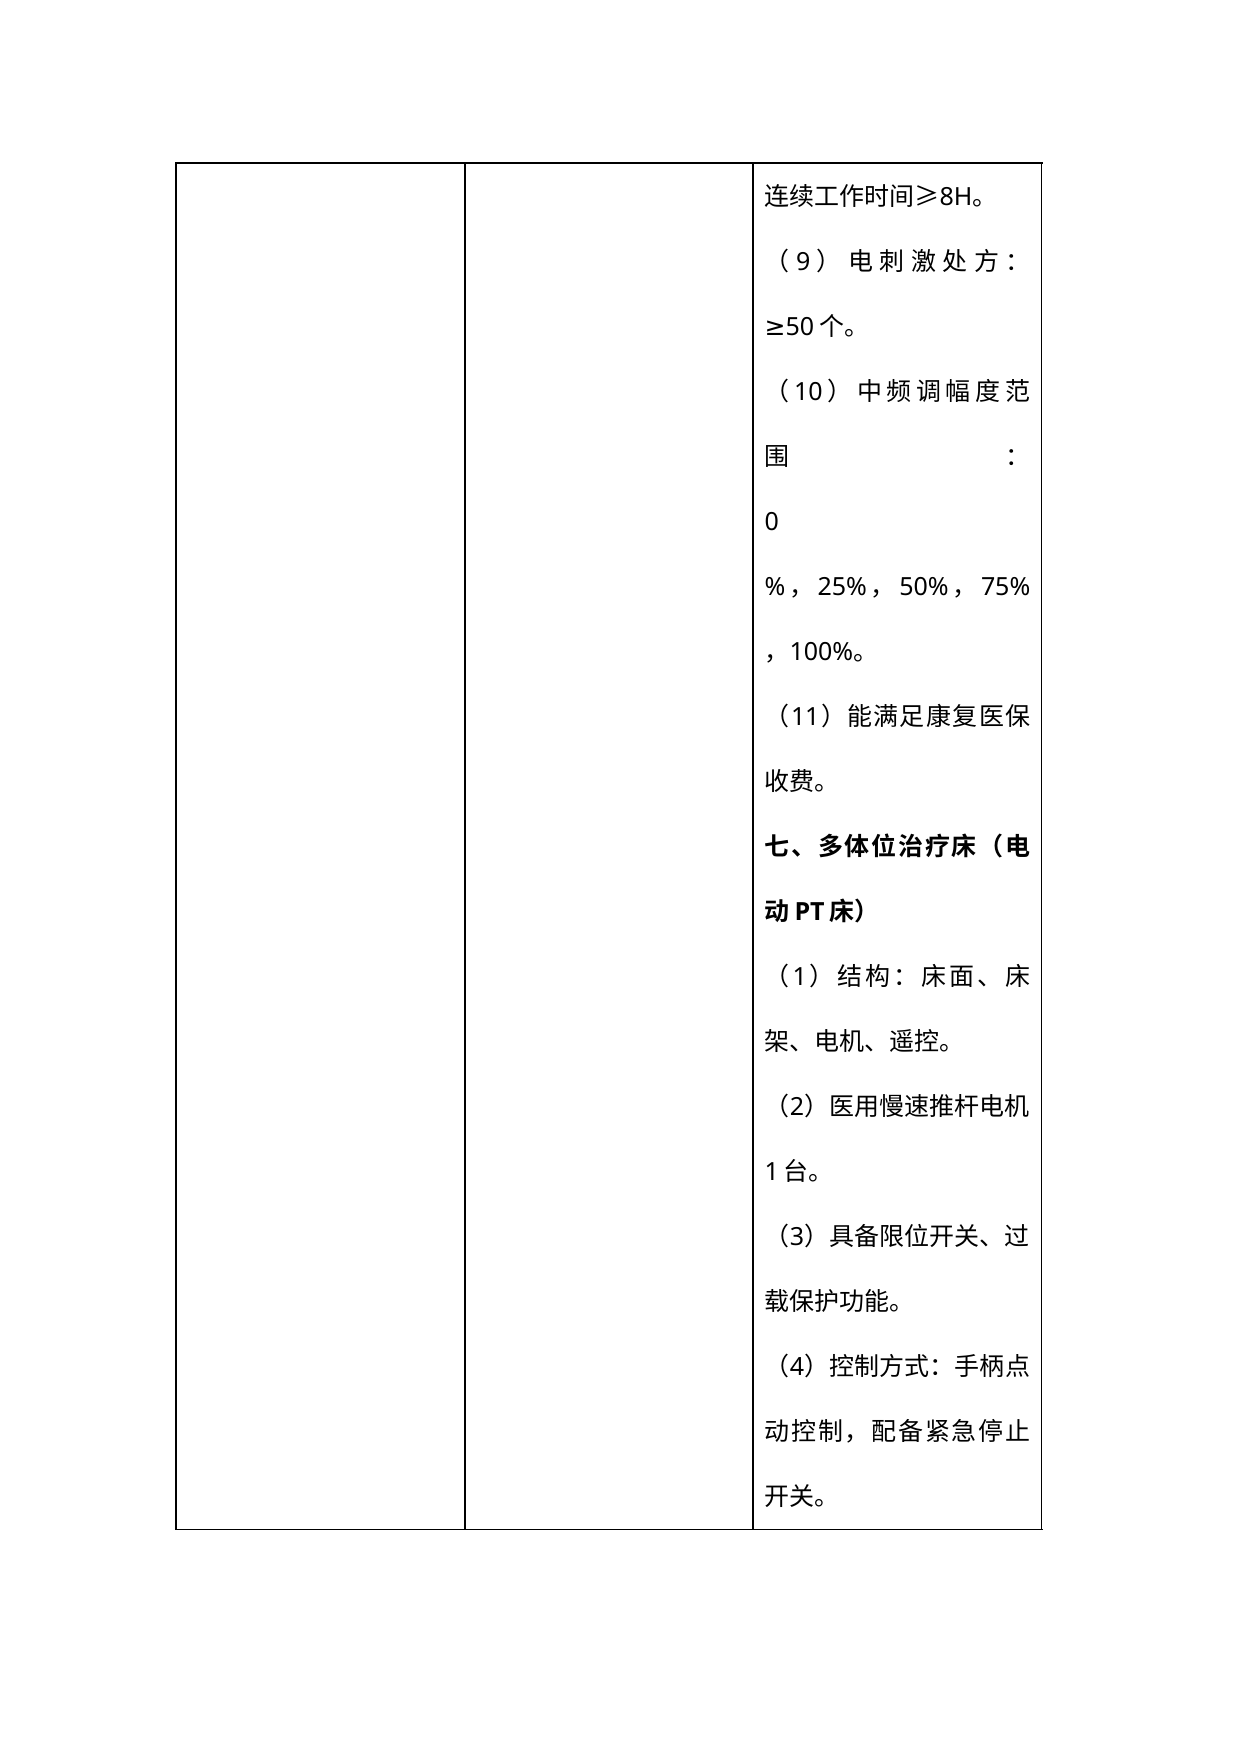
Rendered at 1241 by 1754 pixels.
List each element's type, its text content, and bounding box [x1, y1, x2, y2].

table_cell 2 [466, 164, 752, 1528]
table_cell [177, 164, 464, 1528]
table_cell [754, 164, 1041, 1528]
